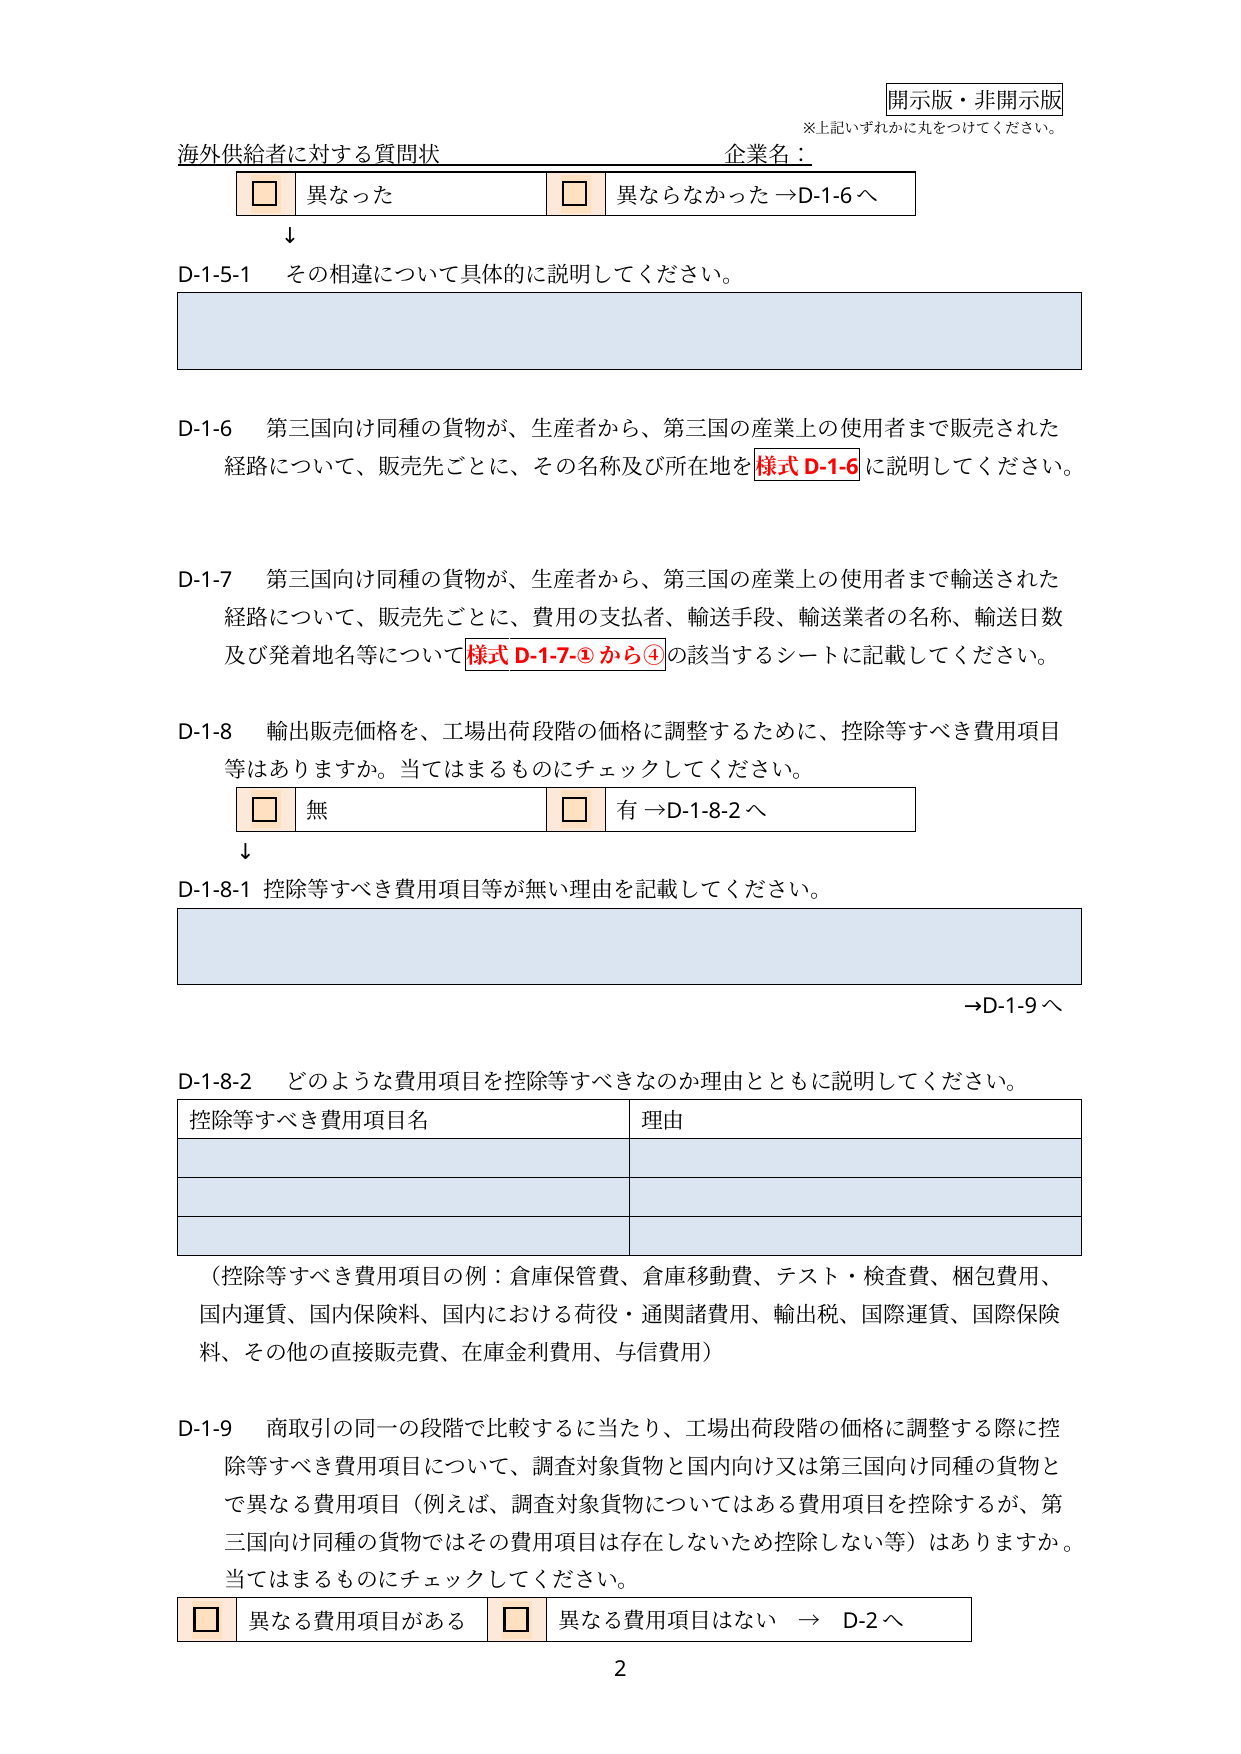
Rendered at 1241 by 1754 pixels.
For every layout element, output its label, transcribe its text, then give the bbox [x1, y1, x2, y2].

table_header [237, 788, 295, 831]
table_cell [178, 1178, 629, 1216]
subtitle 第三国向け同種の貨物が、生産者から、第三国の産業上の使用者まで輸送された経路について、販売先ごとに、費用の支払者、輸送手段、輸送業者の名称、輸送日数及び発着地名等について様式D-1-7-①から④の該当するシートに記載してください。 [177, 559, 1063, 673]
table_cell [630, 1139, 1081, 1177]
table_header [178, 1598, 236, 1641]
table_header 控除等すべき費用項目名 [178, 1100, 629, 1138]
subtitle 輸出販売価格を、工場出荷段階の価格に調整するために、控除等すべき費用項目等はありますか。当てはまるものにチェックしてください。 [177, 711, 1063, 787]
subtitle 控除等すべき費用項目等が無い理由を記載してください。 [177, 869, 1063, 907]
subtitle 第三国向け同種の貨物が、生産者から、第三国の産業上の使用者まで販売された経路について、販売先ごとに、その名称及び所在地を様式D-1-6に説明してください。 [177, 408, 1063, 522]
table_header [237, 173, 295, 215]
subtitle 商取引の同一の段階で比較するに当たり、工場出荷段階の価格に調整する際に控除等すべき費用項目について、調査対象貨物と国内向け又は第三国向け同種の貨物とで異なる費用項目（例えば、調査対象貨物についてはある費用項目を控除するが、第三国向け同種の貨物ではその費用項目は存在しないため控除しない等）はありますか。当てはまるものにチェックしてください。 [177, 1408, 1063, 1597]
table_cell [178, 1139, 629, 1177]
table_header 無 [296, 788, 546, 831]
table_header 異ならなかった →D-1-6へ [606, 173, 915, 215]
table_cell [630, 1217, 1081, 1255]
text ↓ [236, 832, 1063, 869]
table_header [547, 788, 605, 831]
table_header [547, 173, 605, 215]
table_cell [178, 1217, 629, 1255]
text ↓ [281, 216, 1063, 254]
table_header 異なる費用項目がある [237, 1598, 487, 1641]
text （控除等すべき費用項目の例：倉庫保管費、倉庫移動費、テスト・検査費、梱包費用、国内運賃、国内保険料、国内における荷役・通関諸費用、輸出税、国際運賃、国際保険料、その他の直接販売費、在庫金利費用、与信費用） [199, 1256, 1063, 1370]
subtitle その相違について具体的に説明してください。 [177, 254, 1063, 292]
table_header [178, 293, 1081, 369]
table_cell [630, 1178, 1081, 1216]
table_header [488, 1598, 546, 1641]
table_header 異なる費用項目はない → D-2へ [547, 1598, 971, 1641]
subtitle どのような費用項目を控除等すべきなのか理由とともに説明してください。 [177, 1061, 1063, 1099]
table_header [178, 909, 1081, 984]
table_header 有 →D-1-8-2へ [606, 788, 915, 831]
table_header 異なった [296, 173, 546, 215]
table_header 理由 [630, 1100, 1081, 1138]
text →D-1-9へ [254, 985, 1063, 1023]
